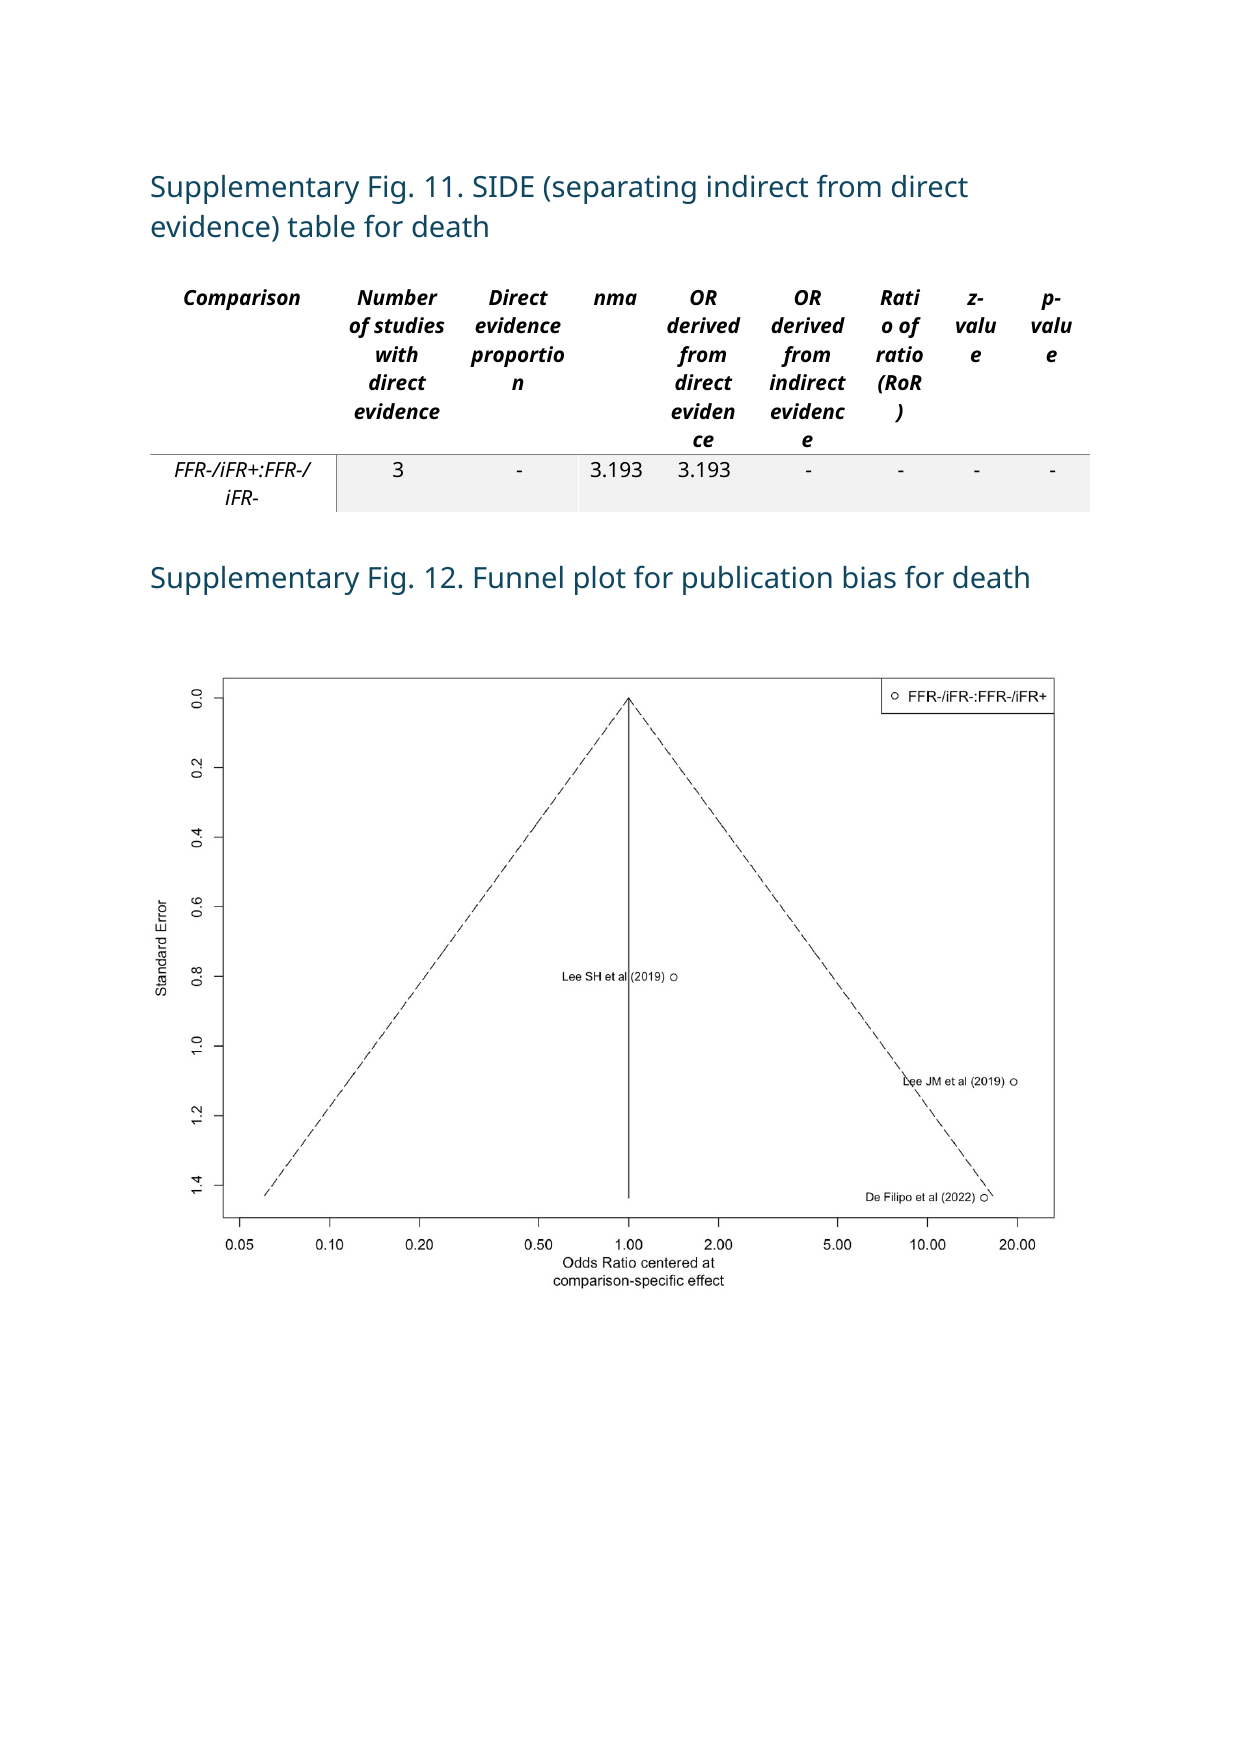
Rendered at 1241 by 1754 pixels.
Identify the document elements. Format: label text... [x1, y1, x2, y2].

table_header z-value [939, 283, 1015, 454]
table_header Direct evidence proportion [460, 283, 578, 454]
table_cell - [939, 455, 1015, 512]
table_header OR derived from direct evidence [654, 283, 754, 454]
table_header Number of studies with direct evidence [336, 283, 460, 454]
subtitle Supplementary Fig. 11. SIDE (separating indirect from direct evidence) table for death [150, 167, 1090, 246]
table_cell 3.193 [579, 455, 654, 512]
table_header OR derived from indirect evidence [754, 283, 863, 454]
table_cell - [863, 455, 939, 512]
table_cell 3 [337, 455, 460, 512]
table_cell FFR-/iFR+:FFR-/iFR- [150, 455, 336, 512]
table_cell - [460, 455, 578, 512]
picture [150, 605, 1091, 1308]
table_header p-value [1015, 283, 1090, 454]
table_header nma [579, 283, 654, 454]
table_cell - [754, 455, 863, 512]
table_cell - [1015, 455, 1090, 512]
table_cell 3.193 [654, 455, 754, 512]
table_header Ratio of ratio (RoR) [863, 283, 939, 454]
table_header Comparison [150, 283, 336, 454]
subtitle Supplementary Fig. 12. Funnel plot for publication bias for death [150, 557, 1090, 597]
